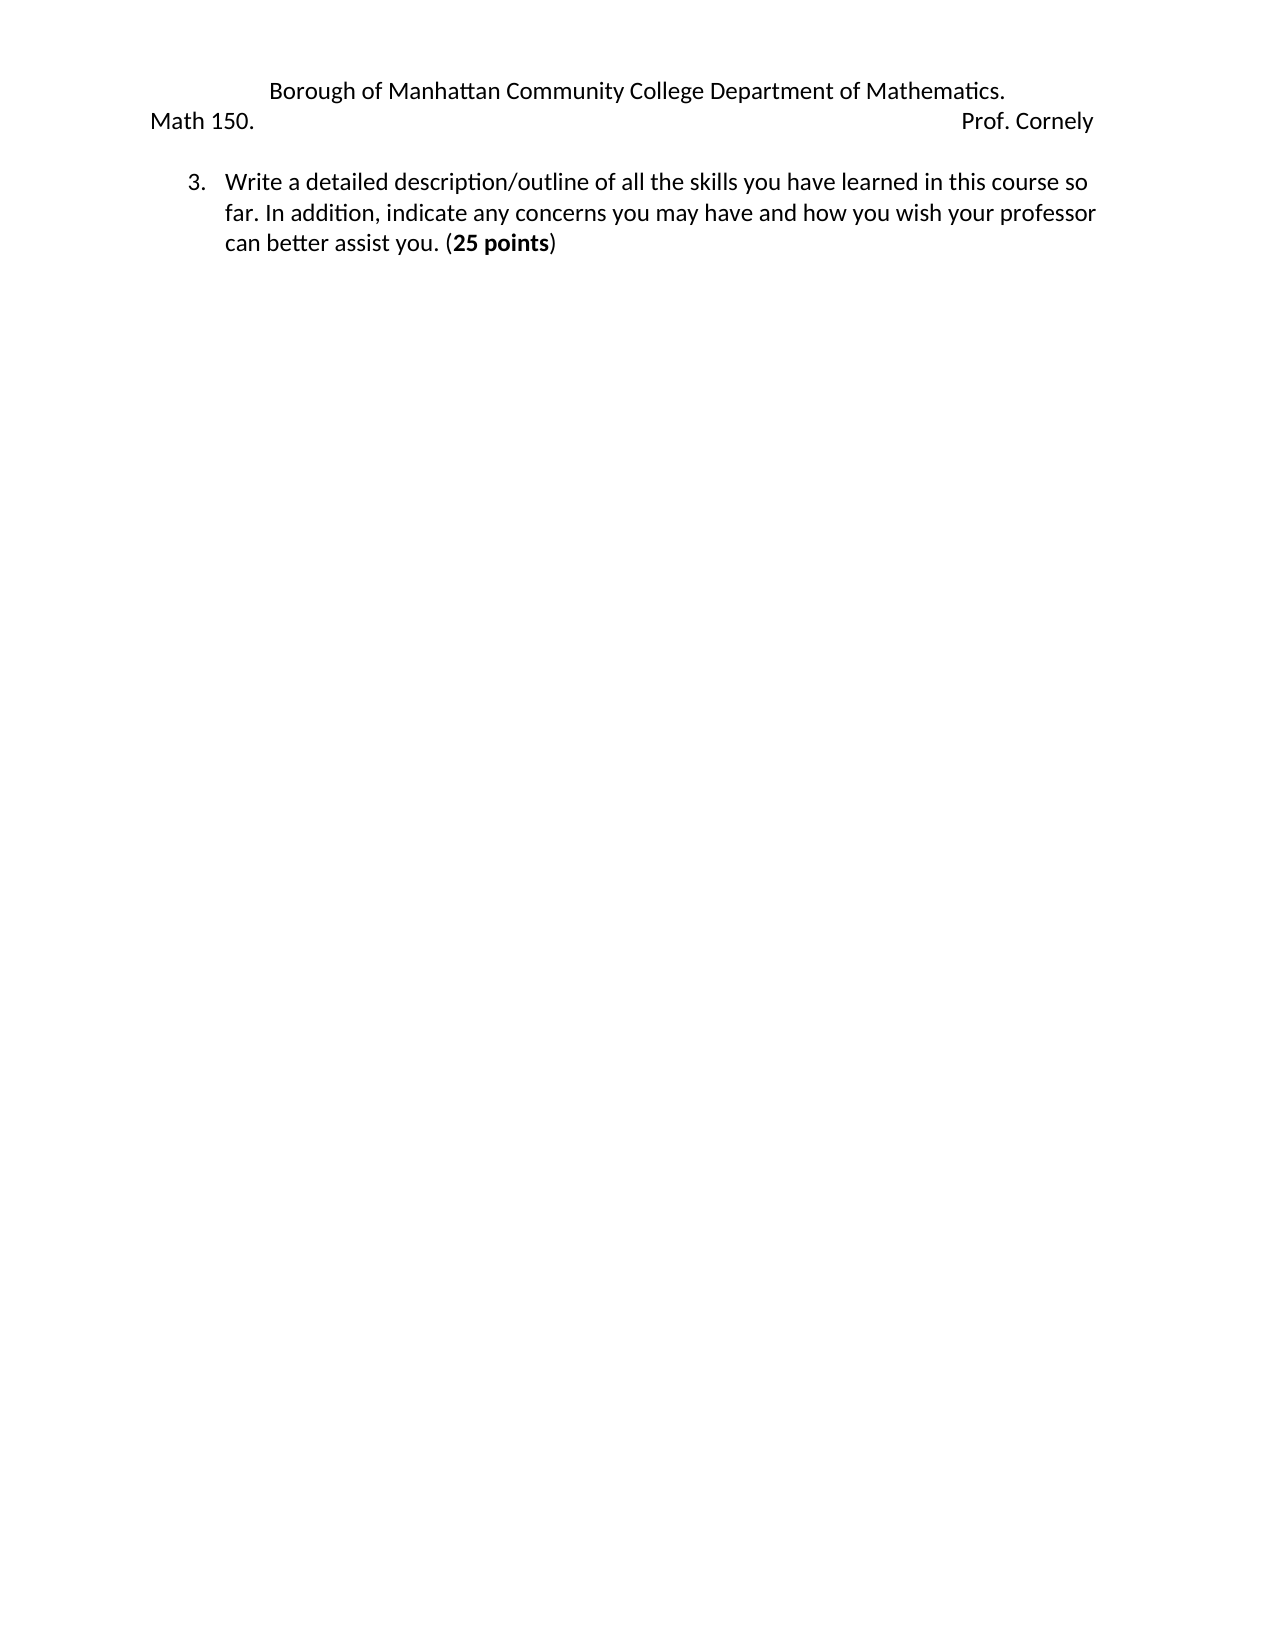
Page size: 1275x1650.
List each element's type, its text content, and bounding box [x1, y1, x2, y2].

list Write a detailed description/outline of all the skills you have learned in this course so far. In addition, indicate any concerns you may have and how you wish your professor can better assist you. (25 points) [187, 167, 1125, 258]
